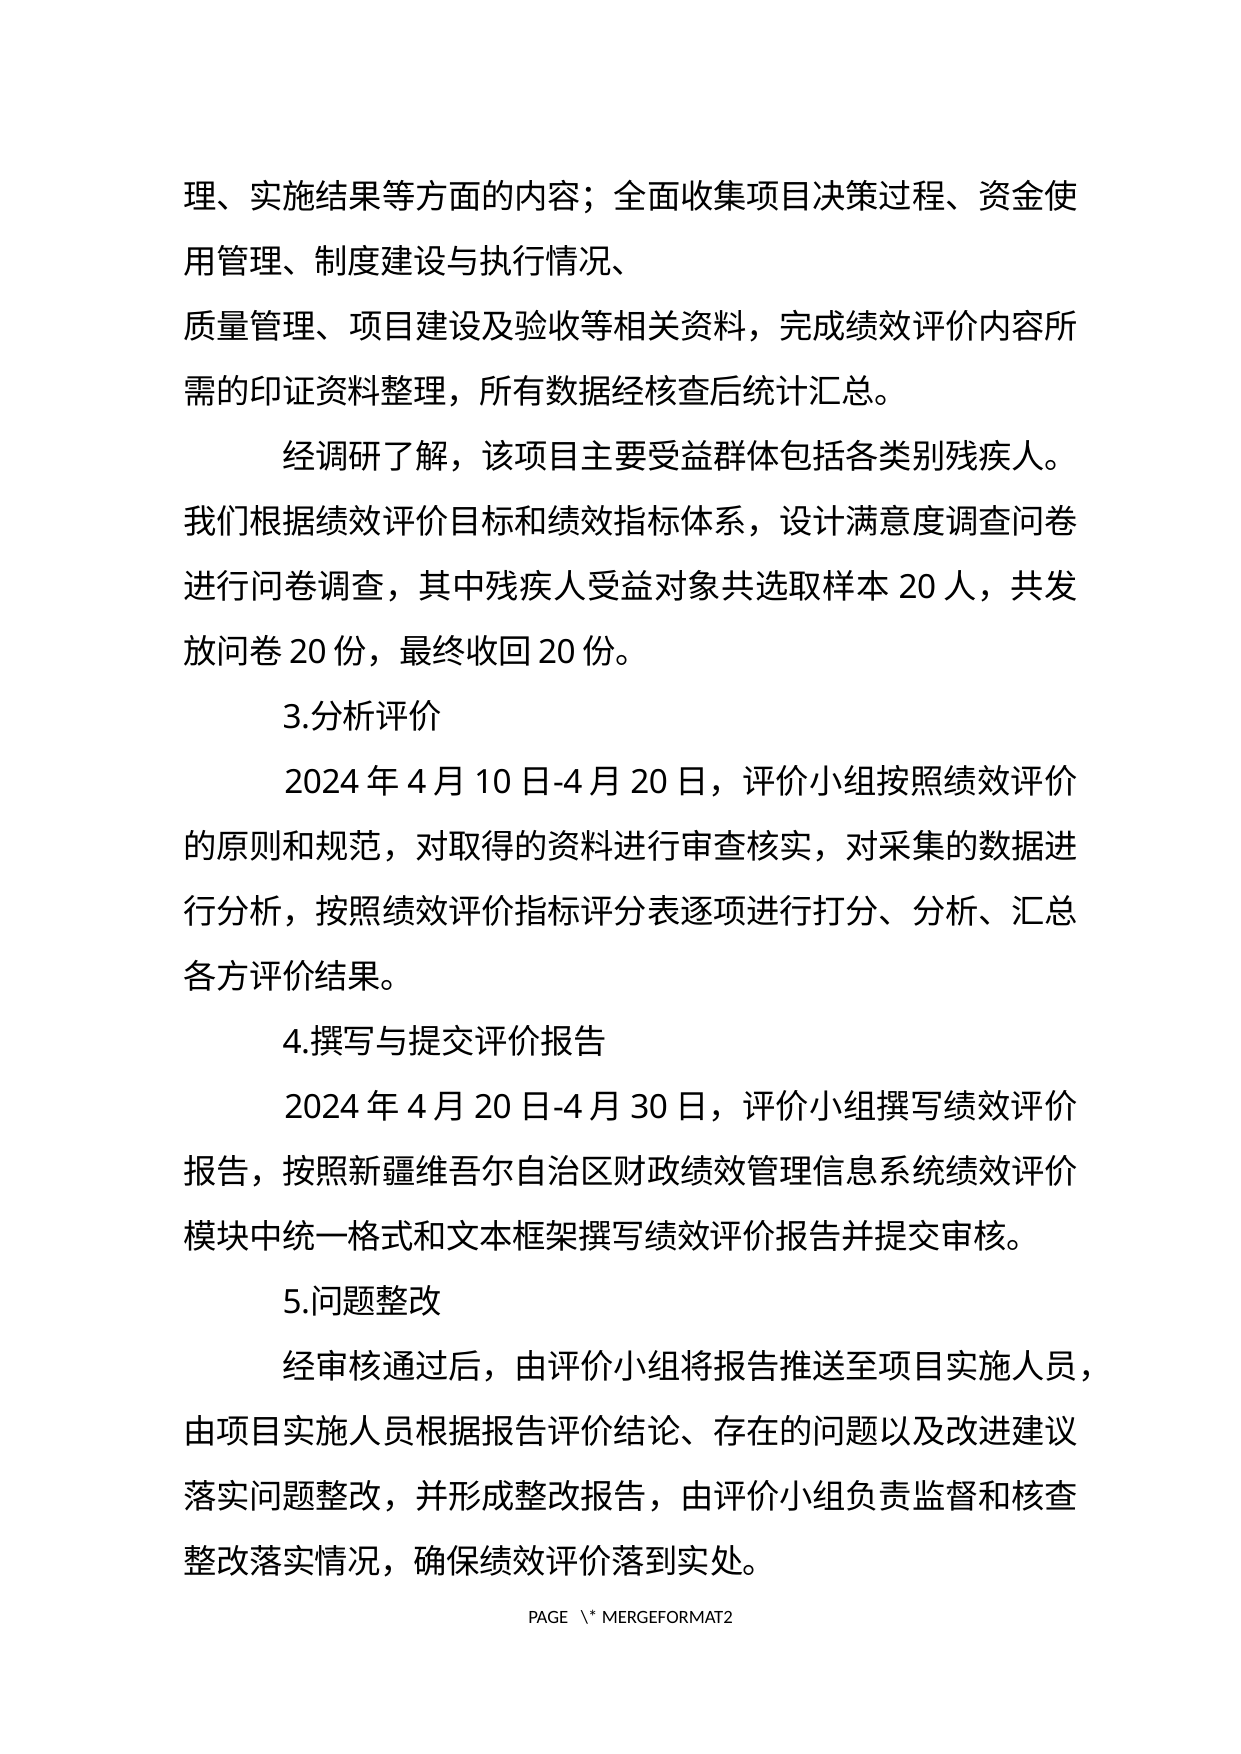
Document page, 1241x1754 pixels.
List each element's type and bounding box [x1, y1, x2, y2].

text [183, 162, 1078, 1592]
